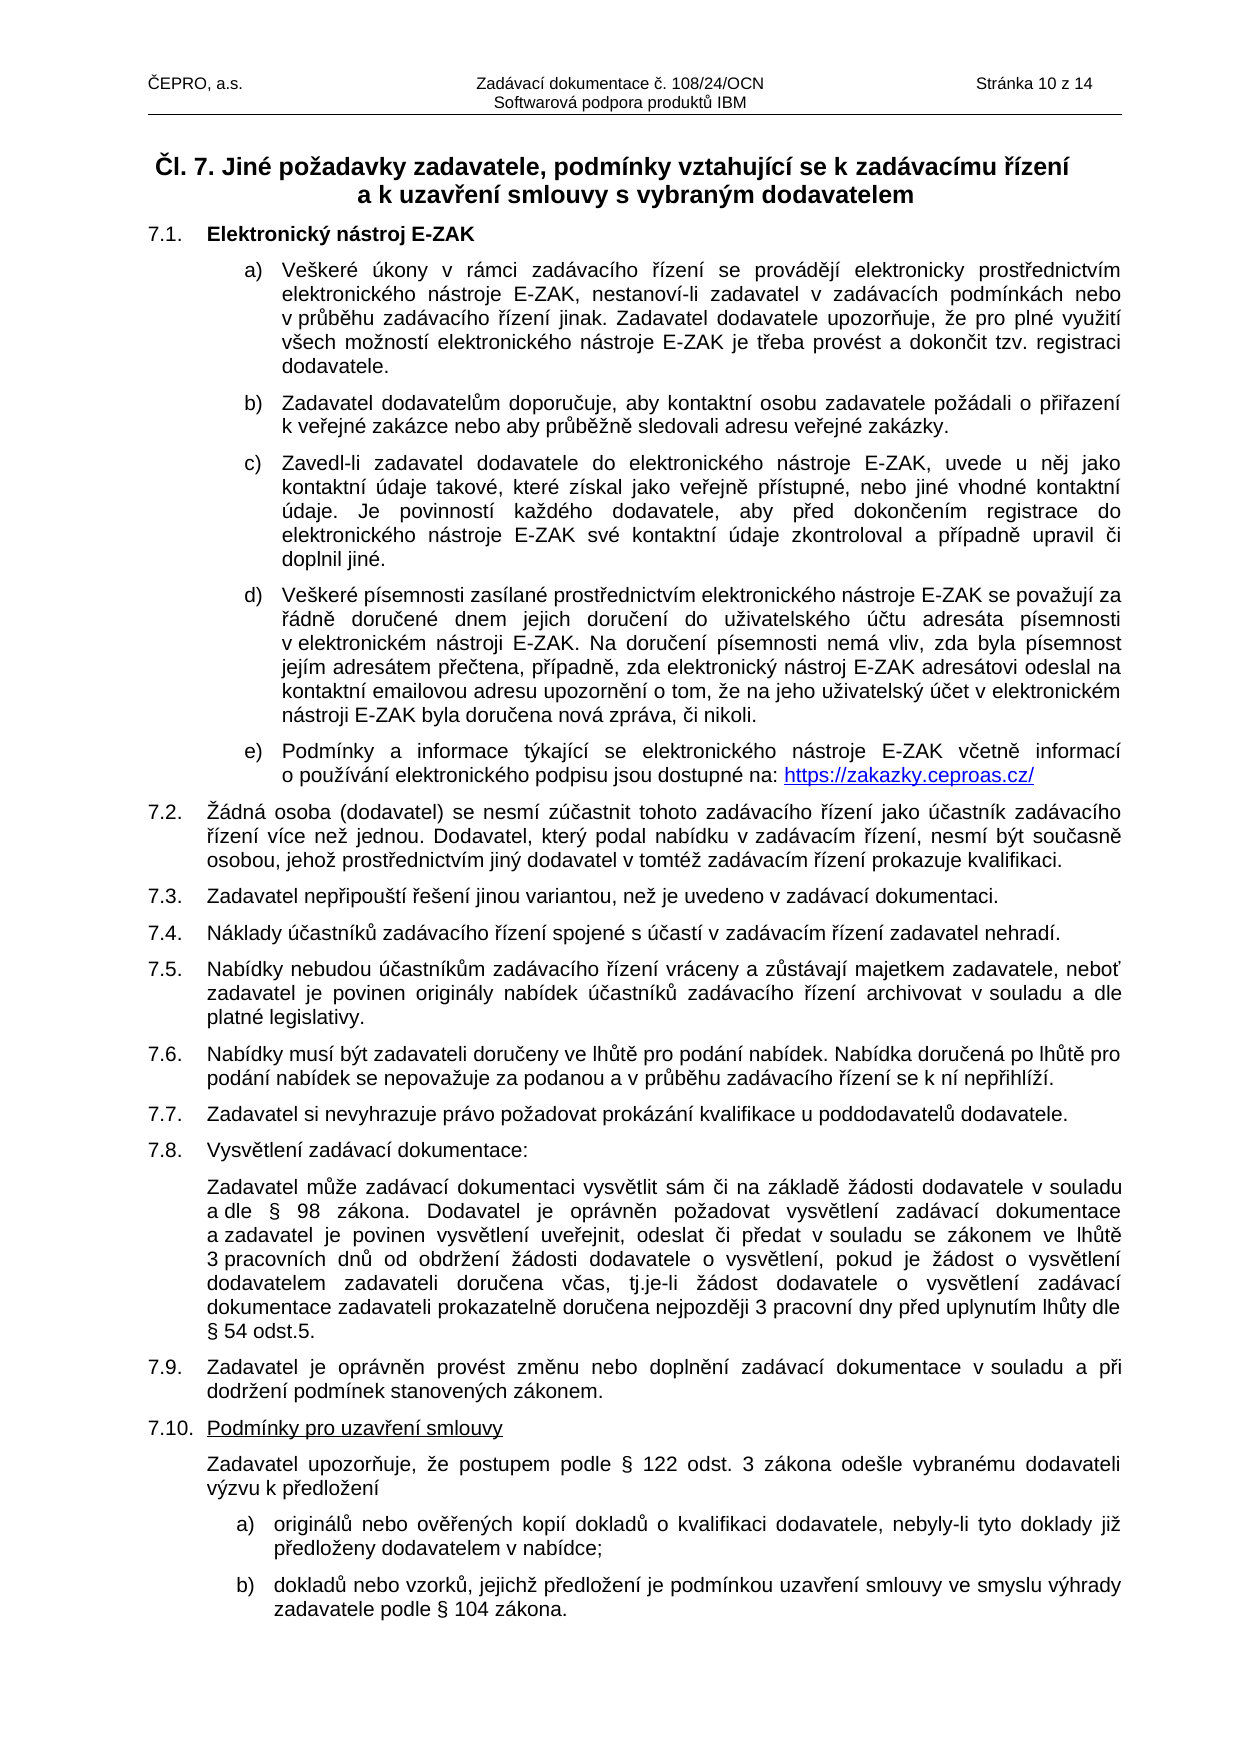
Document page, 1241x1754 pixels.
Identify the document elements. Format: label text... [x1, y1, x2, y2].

text Náklady účastníků zadávacího řízení spojené s účastí v zadávacím řízení zadavatel nehradí. [148, 921, 1122, 944]
text Vysvětlení zadávací dokumentace: [148, 1138, 1122, 1162]
text Zadavatel může zadávací dokumentaci vysvětlit sám či na základě žádosti dodavatele v souladu a dle § 98 zákona. Dodavatel je oprávněn požadovat vysvětlení zadávací dokumentace a zadavatel je povinen vysvětlení uveřejnit, odeslat či předat v souladu se zákonem ve lhůtě 3 pracovních dnů od obdržení žádosti dodavatele o vysvětlení, pokud je žádost o vysvětlení dodavatelem zadavateli doručena včas, tj.je-li žádost dodavatele o vysvětlení zadávací dokumentace zadavateli prokazatelně doručena nejpozději 3 pracovní dny před uplynutím lhůty dle § 54 odst.5. [207, 1175, 1122, 1342]
text Elektronický nástroj E-ZAK [148, 222, 1122, 246]
text Nabídky musí být zadavateli doručeny ve lhůtě pro podání nabídek. Nabídka doručená po lhůtě pro podání nabídek se nepovažuje za podanou a v průběhu zadávacího řízení se k ní nepřihlíží. [148, 1041, 1122, 1089]
list dokladů nebo vzorků, jejichž předložení je podmínkou uzavření smlouvy ve smyslu výhrady zadavatele podle § 104 zákona. [236, 1573, 1122, 1621]
list Zadavatel upozorňuje, že postupem podle § 122 odst. 3 zákona odešle vybranému dodavateli výzvu k předložení [207, 1452, 1122, 1500]
text Jiné požadavky zadavatele, podmínky vztahující se k zadávacímu řízení a k uzavření smlouvy s vybraným dodavatelem [102, 152, 1122, 209]
text Nabídky nebudou účastníkům zadávacího řízení vráceny a zůstávají majetkem zadavatele, neboť zadavatel je povinen originály nabídek účastníků zadávacího řízení archivovat v souladu a dle platné legislativy. [148, 957, 1122, 1029]
list Veškeré úkony v rámci zadávacího řízení se provádějí elektronicky prostřednictvím elektronického nástroje E-ZAK, nestanoví-li zadavatel v zadávacích podmínkách nebo v průběhu zadávacího řízení jinak. Zadavatel dodavatele upozorňuje, že pro plné využití všech možností elektronického nástroje E-ZAK je třeba provést a dokončit tzv. registraci dodavatele. [244, 258, 1122, 378]
text Zadavatel si nevyhrazuje právo požadovat prokázání kvalifikace u poddodavatelů dodavatele. [148, 1102, 1122, 1126]
list Veškeré písemnosti zasílané prostřednictvím elektronického nástroje E-ZAK se považují za řádně doručené dnem jejich doručení do uživatelského účtu adresáta písemnosti v elektronickém nástroji E-ZAK. Na doručení písemnosti nemá vliv, zda byla písemnost jejím adresátem přečtena, případně, zda elektronický nástroj E-ZAK adresátovi odeslal na kontaktní emailovou adresu upozornění o tom, že na jeho uživatelský účet v elektronickém nástroji E-ZAK byla doručena nová zpráva, či nikoli. [244, 583, 1122, 727]
list Zavedl-li zadavatel dodavatele do elektronického nástroje E-ZAK, uvede u něj jako kontaktní údaje takové, které získal jako veřejně přístupné, nebo jiné vhodné kontaktní údaje. Je povinností každého dodavatele, aby před dokončením registrace do elektronického nástroje E-ZAK své kontaktní údaje zkontroloval a případně upravil či doplnil jiné. [244, 451, 1122, 571]
text Podmínky pro uzavření smlouvy [148, 1415, 1122, 1439]
list Zadavatel dodavatelům doporučuje, aby kontaktní osobu zadavatele požádali o přiřazení k veřejné zakázce nebo aby průběžně sledovali adresu veřejné zakázky. [244, 390, 1122, 438]
text Zadavatel nepřipouští řešení jinou variantou, než je uvedeno v zadávací dokumentaci. [148, 884, 1122, 908]
list Podmínky a informace týkající se elektronického nástroje E-ZAK včetně informací o používání elektronického podpisu jsou dostupné na: https://zakazky.ceproas.cz/ [244, 739, 1122, 787]
text Zadavatel je oprávněn provést změnu nebo doplnění zadávací dokumentace v souladu a při dodržení podmínek stanovených zákonem. [148, 1355, 1122, 1403]
list originálů nebo ověřených kopií dokladů o kvalifikaci dodavatele, nebyly-li tyto doklady již předloženy dodavatelem v nabídce; [236, 1512, 1122, 1560]
text Žádná osoba (dodavatel) se nesmí zúčastnit tohoto zadávacího řízení jako účastník zadávacího řízení více než jednou. Dodavatel, který podal nabídku v zadávacím řízení, nesmí být současně osobou, jehož prostřednictvím jiný dodavatel v tomtéž zadávacím řízení prokazuje kvalifikaci. [148, 800, 1122, 872]
